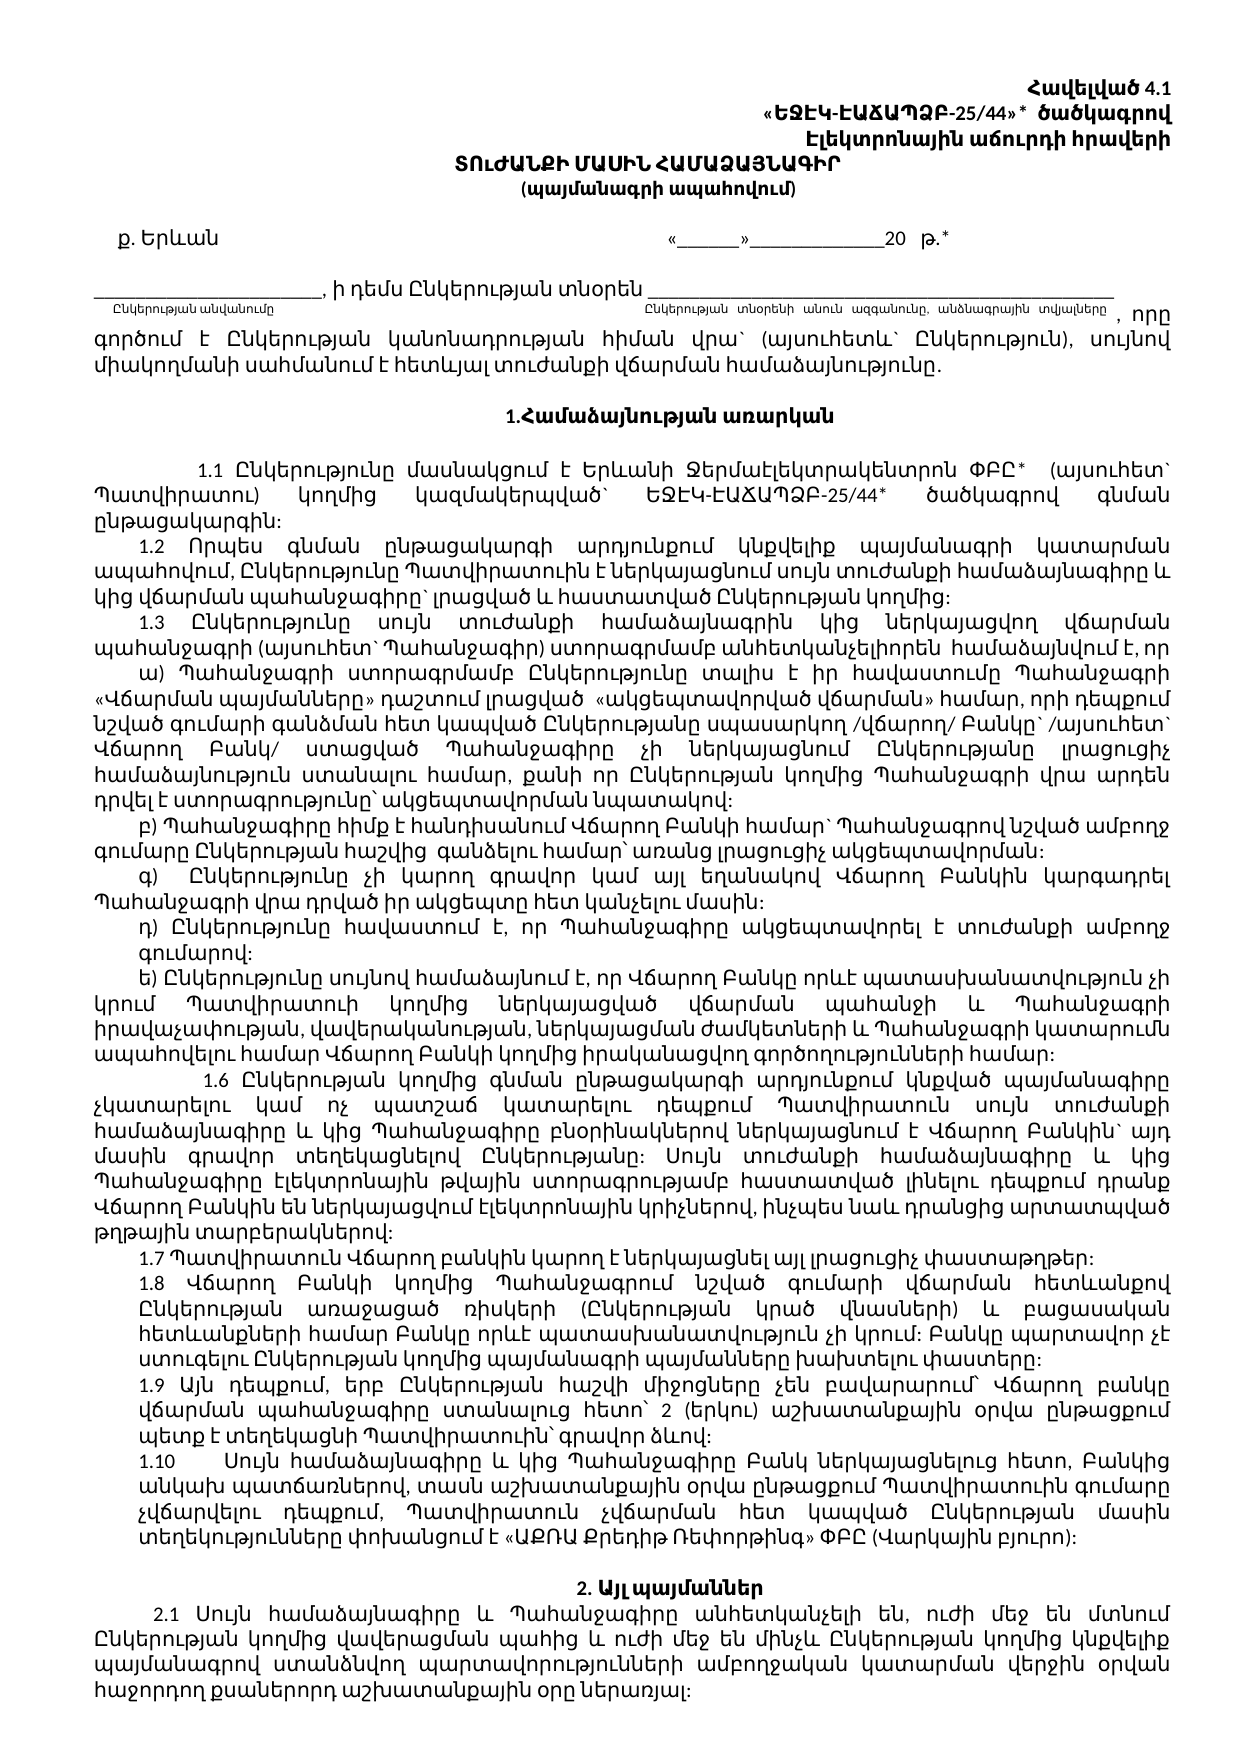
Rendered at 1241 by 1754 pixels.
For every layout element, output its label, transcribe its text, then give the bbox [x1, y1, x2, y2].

text Էլեկտրոնային աճուրդի հրավերի [94, 126, 1171, 151]
text 2. Այլ պայմաններ [169, 1575, 1171, 1601]
text գ) Ընկերությունը չի կարող գրավոր կամ այլ եղանակով Վճարող Բանկին կարգադրել Պահանջագրի վրա դրված իր ակցեպտը հետ կանչելու մասին: [94, 864, 1171, 914]
text ք. Երևան «______»_____________20 թ.* [94, 225, 1171, 250]
text 1.6 Ընկերության կողմից գնման ընթացակարգի արդյունքում կնքված պայմանագիրը չկատարելու կամ ոչ պատշաճ կատարելու դեպքում Պատվիրատուն սույն տուժանքի համաձայնագիրը և կից Պահանջագիրը բնօրինակներով ներկայացնում է Վճարող Բանկին` այդ մասին գրավոր տեղեկացնելով Ընկերությանը: Սույն տուժանքի համաձայնագիրը և կից Պահանջագիրը էլեկտրոնային թվային ստորագրությամբ հաստատված լինելու դեպքում դրանք Վճարող Բանկին են ներկայացվում էլեկտրոնային կրիչներով, ինչպես նաև դրանցից արտատպված թղթային տարբերակներով: [94, 1067, 1171, 1245]
text բ) Պահանջագիրը հիմք է հանդիսանում Վճարող Բանկի համար` Պահանջագրով նշված ամբողջ գումարը Ընկերության հաշվից գանձելու համար՝ առանց լրացուցիչ ակցեպտավորման: [94, 813, 1171, 864]
text 1.3 Ընկերությունը սույն տուժանքի համաձայնագրին կից ներկայացվող վճարման պահանջագրի (այսուհետ` Պահանջագիր) ստորագրմամբ անհետկանչելիորեն համաձայնվում է, որ [94, 609, 1171, 660]
text ______________________, ի դեմս Ընկերության տնօրեն _____________________________________________ [94, 276, 1171, 301]
text Հավելված 4.1 [94, 75, 1171, 100]
text 1.1 Ընկերությունը մասնակցում է Երևանի Ջերմաէլեկտրակենտրոն ՓԲԸ* (այսուհետ` Պատվիրատու) կողմից կազմակերպված` ԵՋԷԿ-ԷԱՃԱՊՁԲ-25/44* ծածկագրով գնման ընթացակարգին: [94, 457, 1171, 533]
text ՏՈւԺԱՆՔԻ ՄԱՍԻՆ ՀԱՄԱՁԱՅՆԱԳԻՐ [94, 151, 1171, 177]
text «ԵՋԷԿ-ԷԱՃԱՊՁԲ-25/44»* ծածկագրով [94, 100, 1171, 126]
text 1.10 Սույն համաձայնագիրը և կից Պահանջագիրը Բանկ ներկայացնելուց հետո, Բանկից անկախ պատճառներով, տասն աշխատանքային օրվա ընթացքում Պատվիրատուին գումարը չվճարվելու դեպքում, Պատվիրատուն չվճարման հետ կապված Ընկերության մասին տեղեկությունները փոխանցում է «ԱՔՌԱ Քրեդիթ Ռեփորթինգ» ՓԲԸ (Վարկային բյուրո): [138, 1448, 1171, 1550]
text ե) Ընկերությունը սույնով համաձայնում է, որ Վճարող Բանկը որևէ պատասխանատվություն չի կրում Պատվիրատուի կողմից ներկայացված վճարման պահանջի և Պահանջագրի իրավաչափության, վավերականության, ներկայացման ժամկետների և Պահանջագրի կատարումն ապահովելու համար Վճարող Բանկի կողմից իրականացվող գործողությունների համար: [94, 965, 1171, 1067]
text ա) Պահանջագրի ստորագրմամբ Ընկերությունը տալիս է իր հավաստումը Պահանջագրի «Վճարման պայմանները» դաշտում լրացված «ակցեպտավորված վճարման» համար, որի դեպքում նշված գումարի գանձման հետ կապված Ընկերությանը սպասարկող /վճարող/ Բանկը` /այսուհետ` Վճարող Բանկ/ ստացված Պահանջագիրը չի ներկայացնում Ընկերությանը լրացուցիչ համաձայնություն ստանալու համար, քանի որ Ընկերության կողմից Պահանջագրի վրա արդեն դրվել է ստորագրությունը՝ ակցեպտավորման նպատակով: [94, 660, 1171, 813]
text 2.1 Սույն համաձայնագիրը և Պահանջագիրը անհետկանչելի են, ուժի մեջ են մտնում Ընկերության կողմից վավերացման պահից և ուժի մեջ են մինչև Ընկերության կողմից կնքվելիք պայմանագրով ստանձնվող պարտավորությունների ամբողջական կատարման վերջին օրվան հաջորդող քսաներորդ աշխատանքային օրը ներառյալ: [94, 1601, 1171, 1702]
text (պայմանագրի ապահովում) [94, 177, 1171, 199]
text Ընկերության անվանումը Ընկերության տնօրենի անուն ազգանունը, անձնագրային տվյալները , որը գործում է Ընկերության կանոնադրության հիման վրա` (այսուհետև` Ընկերություն), սույնով միակողմանի սահմանում է հետևյալ տուժանքի վճարման համաձայնությունը. [94, 301, 1171, 377]
text 1.9 Այն դեպքում, երբ Ընկերության հաշվի միջոցները չեն բավարարում՝ Վճարող բանկը վճարման պահանջագիրը ստանալուց հետո՝ 2 (երկու) աշխատանքային օրվա ընթացքում պետք է տեղեկացնի Պատվիրատուին՝ գրավոր ձևով: [138, 1372, 1171, 1448]
text դ) Ընկերությունը հավաստում է, որ Պահանջագիրը ակցեպտավորել է տուժանքի ամբողջ գումարով: [138, 914, 1171, 965]
text 1.7 Պատվիրատուն Վճարող բանկին կարող է ներկայացնել այլ լրացուցիչ փաստաթղթեր: [138, 1245, 1171, 1270]
text 1.Համաձայնության առարկան [169, 403, 1171, 428]
text 1.8 Վճարող Բանկի կողմից Պահանջագրում նշված գումարի վճարման հետևանքով Ընկերության առաջացած ռիսկերի (Ընկերության կրած վնասների) և բացասական հետևանքների համար Բանկը որևէ պատասխանատվություն չի կրում: Բանկը պարտավոր չէ ստուգելու Ընկերության կողմից պայմանագրի պայմանները խախտելու փաստերը: [138, 1270, 1171, 1372]
text 1.2 Որպես գնման ընթացակարգի արդյունքում կնքվելիք պայմանագրի կատարման ապահովում, Ընկերությունը Պատվիրատուին է ներկայացնում սույն տուժանքի համաձայնագիրը և կից վճարման պահանջագիրը` լրացված և հաստատված Ընկերության կողմից: [94, 533, 1171, 609]
